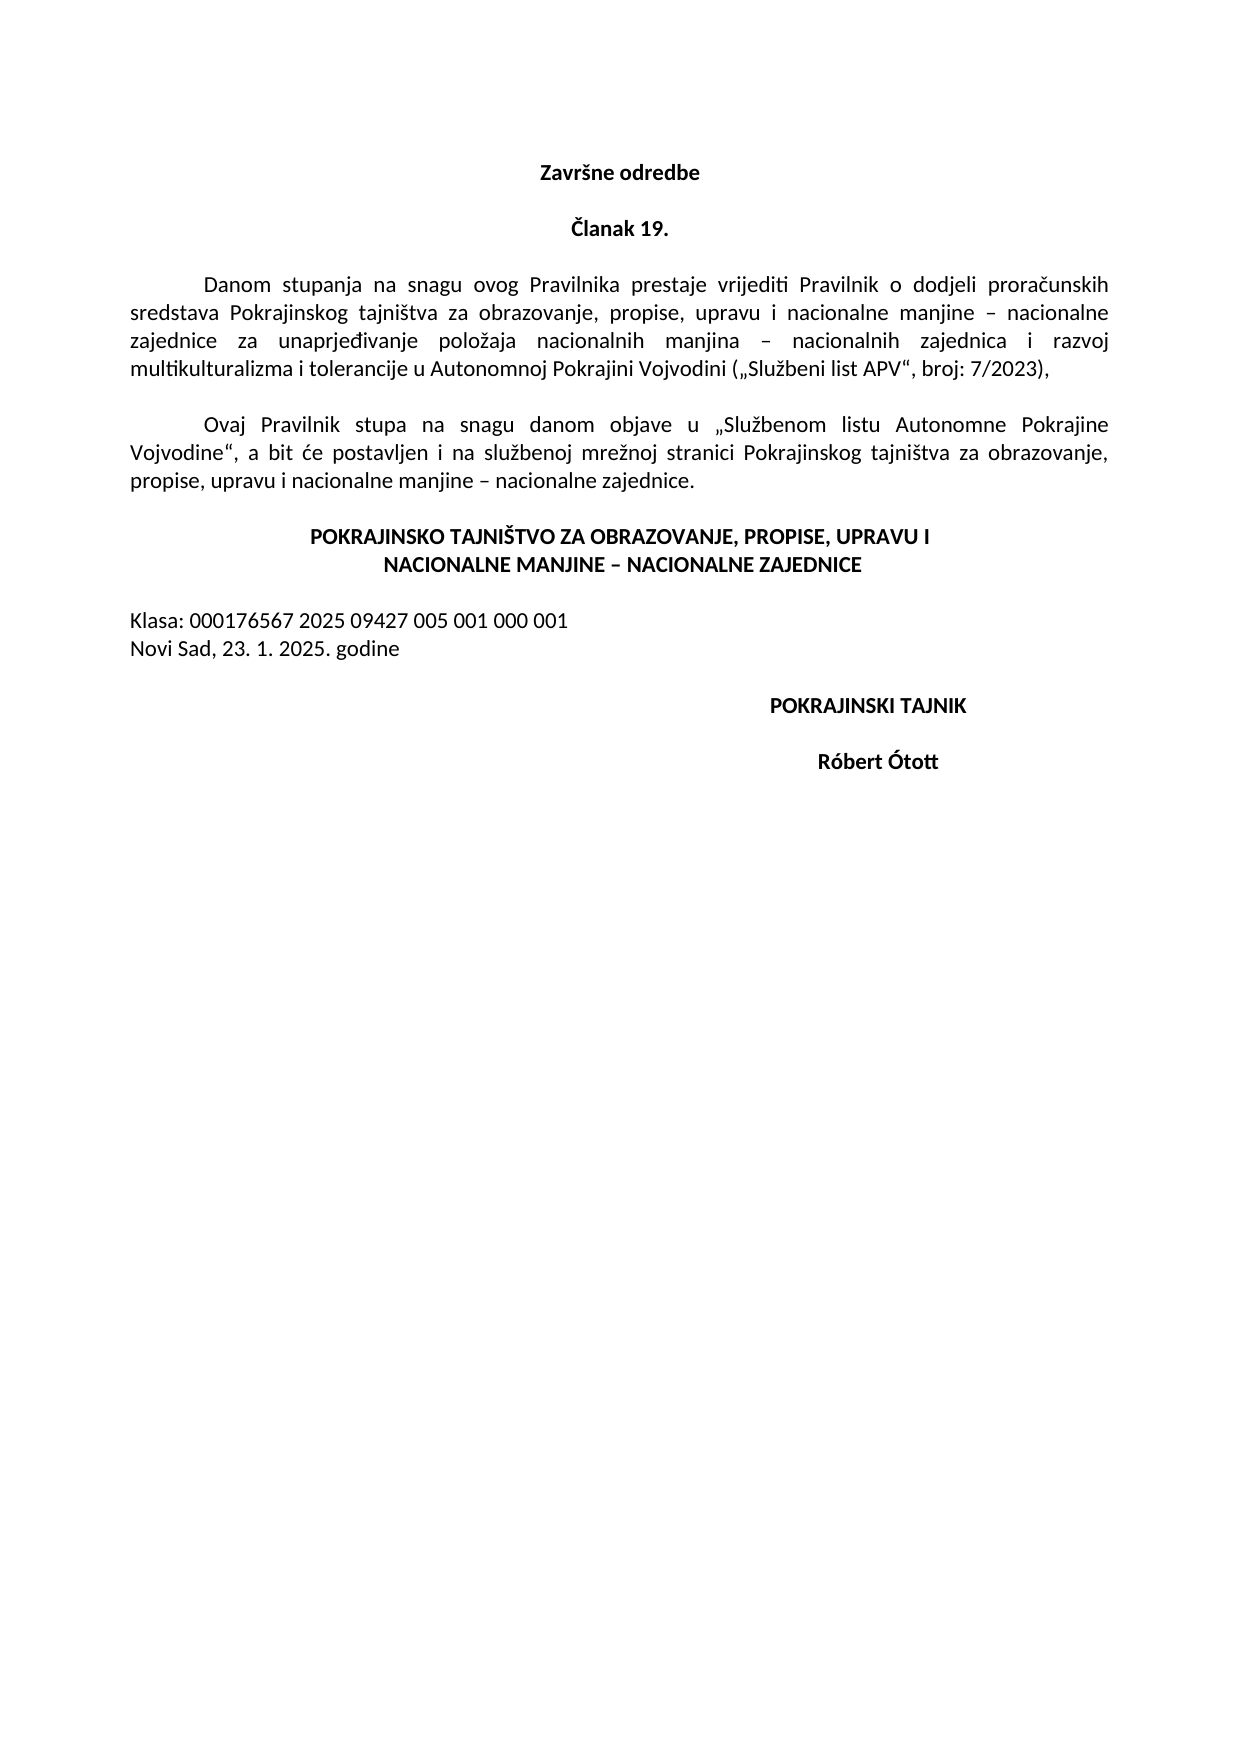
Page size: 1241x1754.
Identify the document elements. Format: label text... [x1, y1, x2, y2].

text Novi Sad, 23. 1. 2025. godine [130, 634, 1110, 662]
text Klasa: 000176567 2025 09427 005 001 000 001 [130, 606, 1110, 634]
text Završne odredbe [130, 158, 1110, 186]
text NACIONALNE MANJINE – NACIONALNE ZAJEDNICE [130, 550, 1110, 578]
text POKRAJINSKI TAJNIK [130, 691, 1110, 719]
text Danom stupanja na snagu ovog Pravilnika prestaje vrijediti Pravilnik o dodjeli proračunskih sredstava Pokrajinskog tajništva za obrazovanje, propise, upravu i nacionalne manjine – nacionalne zajednice za unaprjeđivanje položaja nacionalnih manjina – nacionalnih zajednica i razvoj multikulturalizma i tolerancije u Autonomnoj Pokrajini Vojvodini („Službeni list APV“, broj: 7/2023), [130, 270, 1110, 382]
text Ovaj Pravilnik stupa na snagu danom objave u „Službenom listu Autonomne Pokrajine Vojvodine“, a bit će postavljen i na službenoj mrežnoj stranici Pokrajinskog tajništva za obrazovanje, propise, upravu i nacionalne manjine – nacionalne zajednice. [130, 410, 1110, 494]
text Róbert Ótott [646, 747, 1110, 775]
text Članak 19. [130, 214, 1110, 242]
text POKRAJINSKO TAJNIŠTVO ZA OBRAZOVANJE, PROPISE, UPRAVU I [130, 522, 1110, 550]
